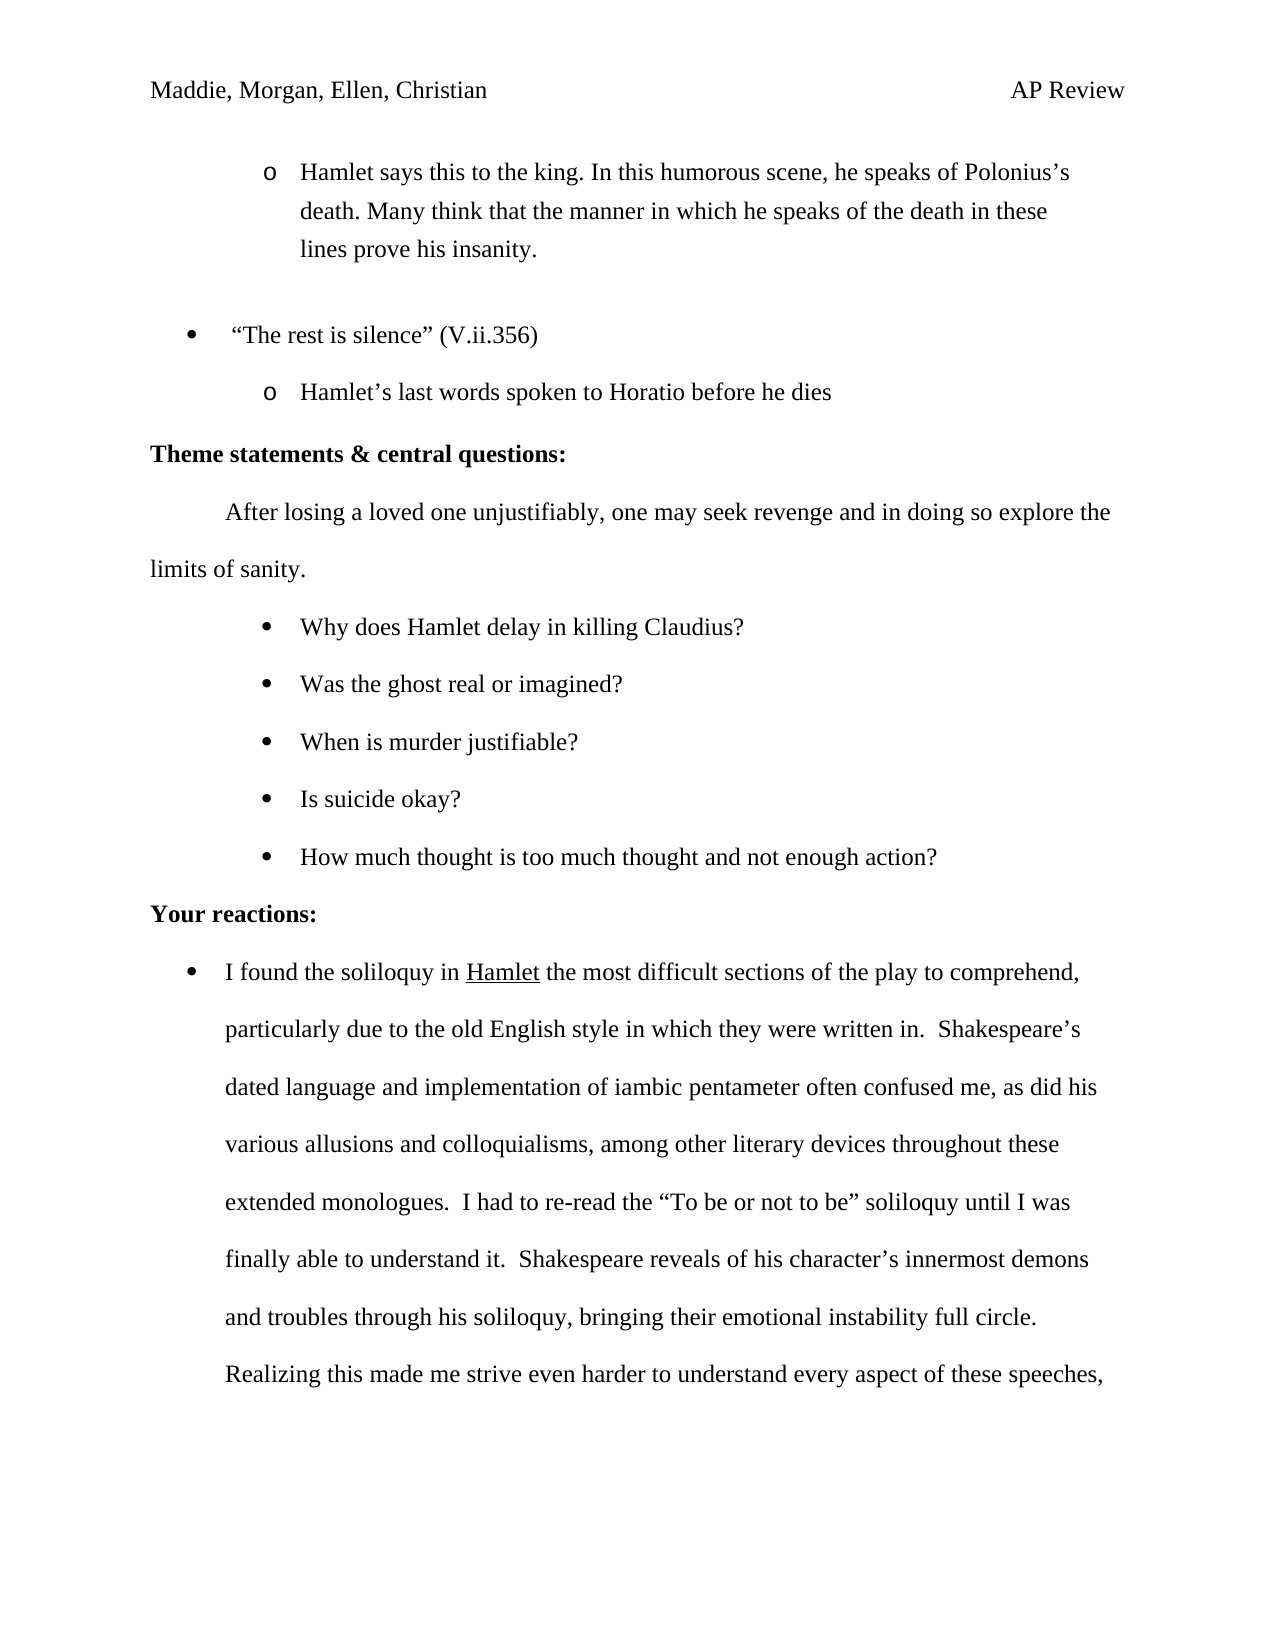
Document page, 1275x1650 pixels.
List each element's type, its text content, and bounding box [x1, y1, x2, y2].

text Theme statements & central questions: [150, 439, 1125, 468]
text After losing a loved one unjustifiably, one may seek revenge and in doing so explore the limits of sanity. [150, 497, 1125, 583]
list How much thought is too much thought and not enough action? [262, 842, 1125, 870]
text Your reactions: [150, 899, 1125, 928]
list Why does Hamlet delay in killing Claudius? [262, 612, 1125, 640]
list “The rest is silence” (V.ii.356) [187, 320, 1125, 349]
list When is murder justifiable? [262, 727, 1125, 755]
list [187, 957, 1125, 1388]
list Hamlet says this to the king. In this humorous scene, he speaks of Polonius’s death. Many think that the manner in which he speaks of the death in these lines prove his insanity. [262, 150, 1100, 262]
list Is suicide okay? [262, 784, 1125, 813]
list Was the ghost real or imagined? [262, 669, 1125, 698]
list Hamlet’s last words spoken to Horatio before he dies [262, 377, 1125, 408]
